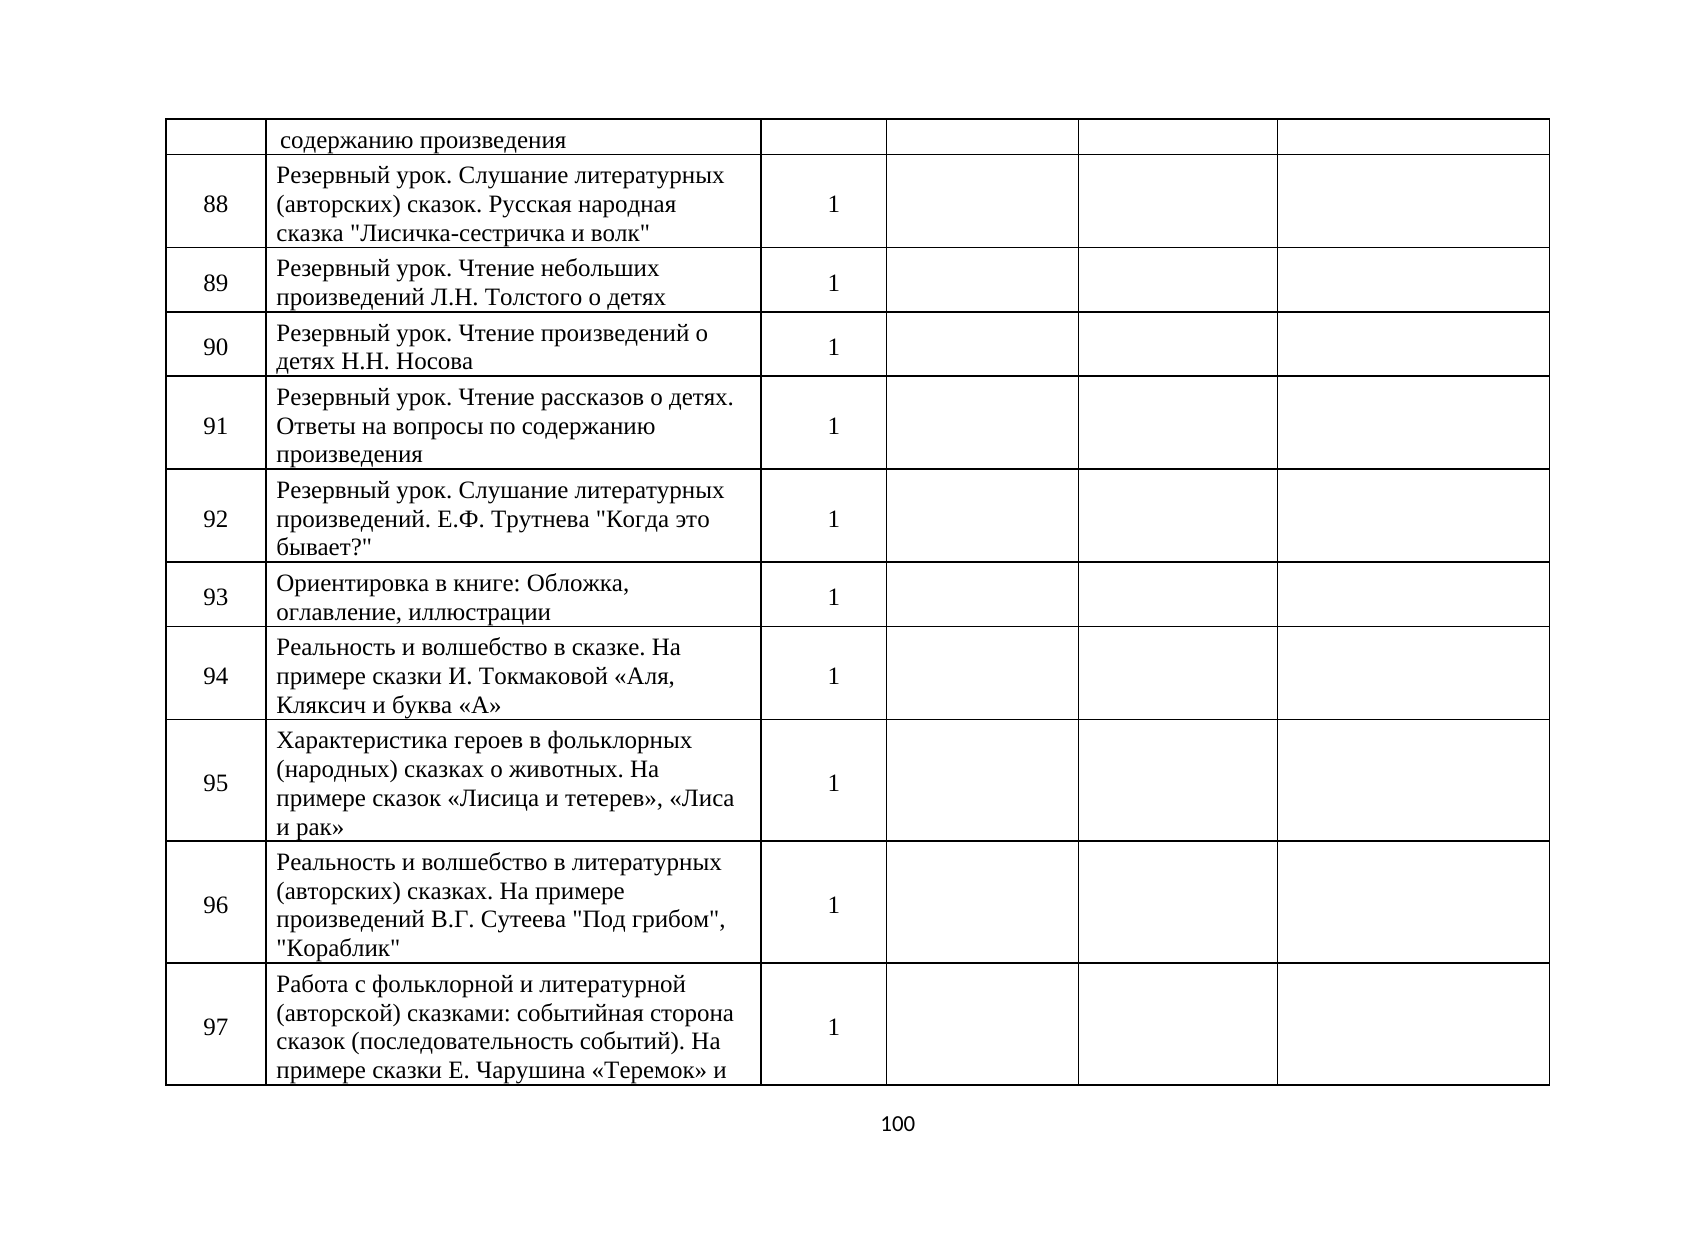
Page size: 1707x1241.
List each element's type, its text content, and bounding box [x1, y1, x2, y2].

table_cell [1278, 842, 1549, 962]
table_cell [887, 563, 1078, 626]
table_cell 1 [762, 842, 886, 962]
table_cell [887, 964, 1078, 1084]
table_cell 97 [167, 964, 265, 1084]
table_cell [887, 313, 1078, 375]
table_cell 1 [762, 248, 886, 311]
table_cell [1278, 964, 1549, 1084]
table_cell [1278, 248, 1549, 311]
table_cell [887, 720, 1078, 840]
table_cell Резервный урок. Слушание литературных (авторских) сказок. Русская народная сказка "Лисичка-сестричка и волк" [267, 155, 760, 247]
table_cell Резервный урок. Чтение небольших произведений Л.Н. Толстого о детях [267, 248, 760, 311]
table_cell 1 [762, 627, 886, 718]
table_cell Реальность и волшебство в сказке. На примере сказки И. Токмаковой «Аля, Кляксич и буква «А» [267, 627, 760, 718]
table_cell Резервный урок. Слушание литературных произведений. Е.Ф. Трутнева "Когда это бывает?" [267, 470, 760, 561]
table_cell [887, 470, 1078, 561]
table_cell [1278, 627, 1549, 718]
table_cell [1278, 720, 1549, 840]
table_cell 91 [167, 377, 265, 468]
table_cell [1079, 120, 1277, 154]
table_cell [1079, 842, 1277, 962]
table_cell 87 [167, 120, 265, 154]
table_cell [1079, 964, 1277, 1084]
table_cell 92 [167, 470, 265, 561]
table_cell 1 [762, 964, 886, 1084]
table_cell [1079, 563, 1277, 626]
table_cell [1079, 627, 1277, 718]
table_cell 94 [167, 627, 265, 718]
table_cell 1 [762, 155, 886, 247]
table_cell 93 [167, 563, 265, 626]
table_cell Реальность и волшебство в литературных (авторских) сказках. На примере произведений В.Г. Сутеева "Под грибом", "Кораблик" [267, 842, 760, 962]
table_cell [267, 120, 760, 154]
table_cell 90 [167, 313, 265, 375]
table_cell 96 [167, 842, 265, 962]
table_cell Резервный урок. Чтение произведений о детях Н.Н. Носова [267, 313, 760, 375]
table_cell [1278, 155, 1549, 247]
table_cell [1079, 248, 1277, 311]
table_cell [887, 377, 1078, 468]
table_cell 1 [762, 120, 886, 154]
table_cell [887, 120, 1078, 154]
table_cell [1079, 155, 1277, 247]
table_cell [1079, 470, 1277, 561]
table_cell [1079, 313, 1277, 375]
table_cell [887, 842, 1078, 962]
table_cell Ориентировка в книге: Обложка, оглавление, иллюстрации [267, 563, 760, 626]
table_cell 1 [762, 377, 886, 468]
table_cell 88 [167, 155, 265, 247]
table_cell 1 [762, 313, 886, 375]
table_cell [267, 964, 760, 1084]
table_cell Резервный урок. Чтение рассказов о детях. Ответы на вопросы по содержанию произведения [267, 377, 760, 468]
table_cell [887, 248, 1078, 311]
table_cell [887, 155, 1078, 247]
table_cell [1278, 313, 1549, 375]
table_cell [1278, 120, 1549, 154]
table_cell [1278, 563, 1549, 626]
table_cell 1 [762, 563, 886, 626]
table_cell 89 [167, 248, 265, 311]
table_cell [1278, 377, 1549, 468]
table_cell 1 [762, 470, 886, 561]
table_cell 95 [167, 720, 265, 840]
table_cell [887, 627, 1078, 718]
table_cell [1079, 720, 1277, 840]
table_cell Характеристика героев в фольклорных (народных) сказках о животных. На примере сказок «Лисица и тетерев», «Лиса и рак» [267, 720, 760, 840]
table_cell [1079, 377, 1277, 468]
table_cell 1 [762, 720, 886, 840]
table_cell [1278, 470, 1549, 561]
